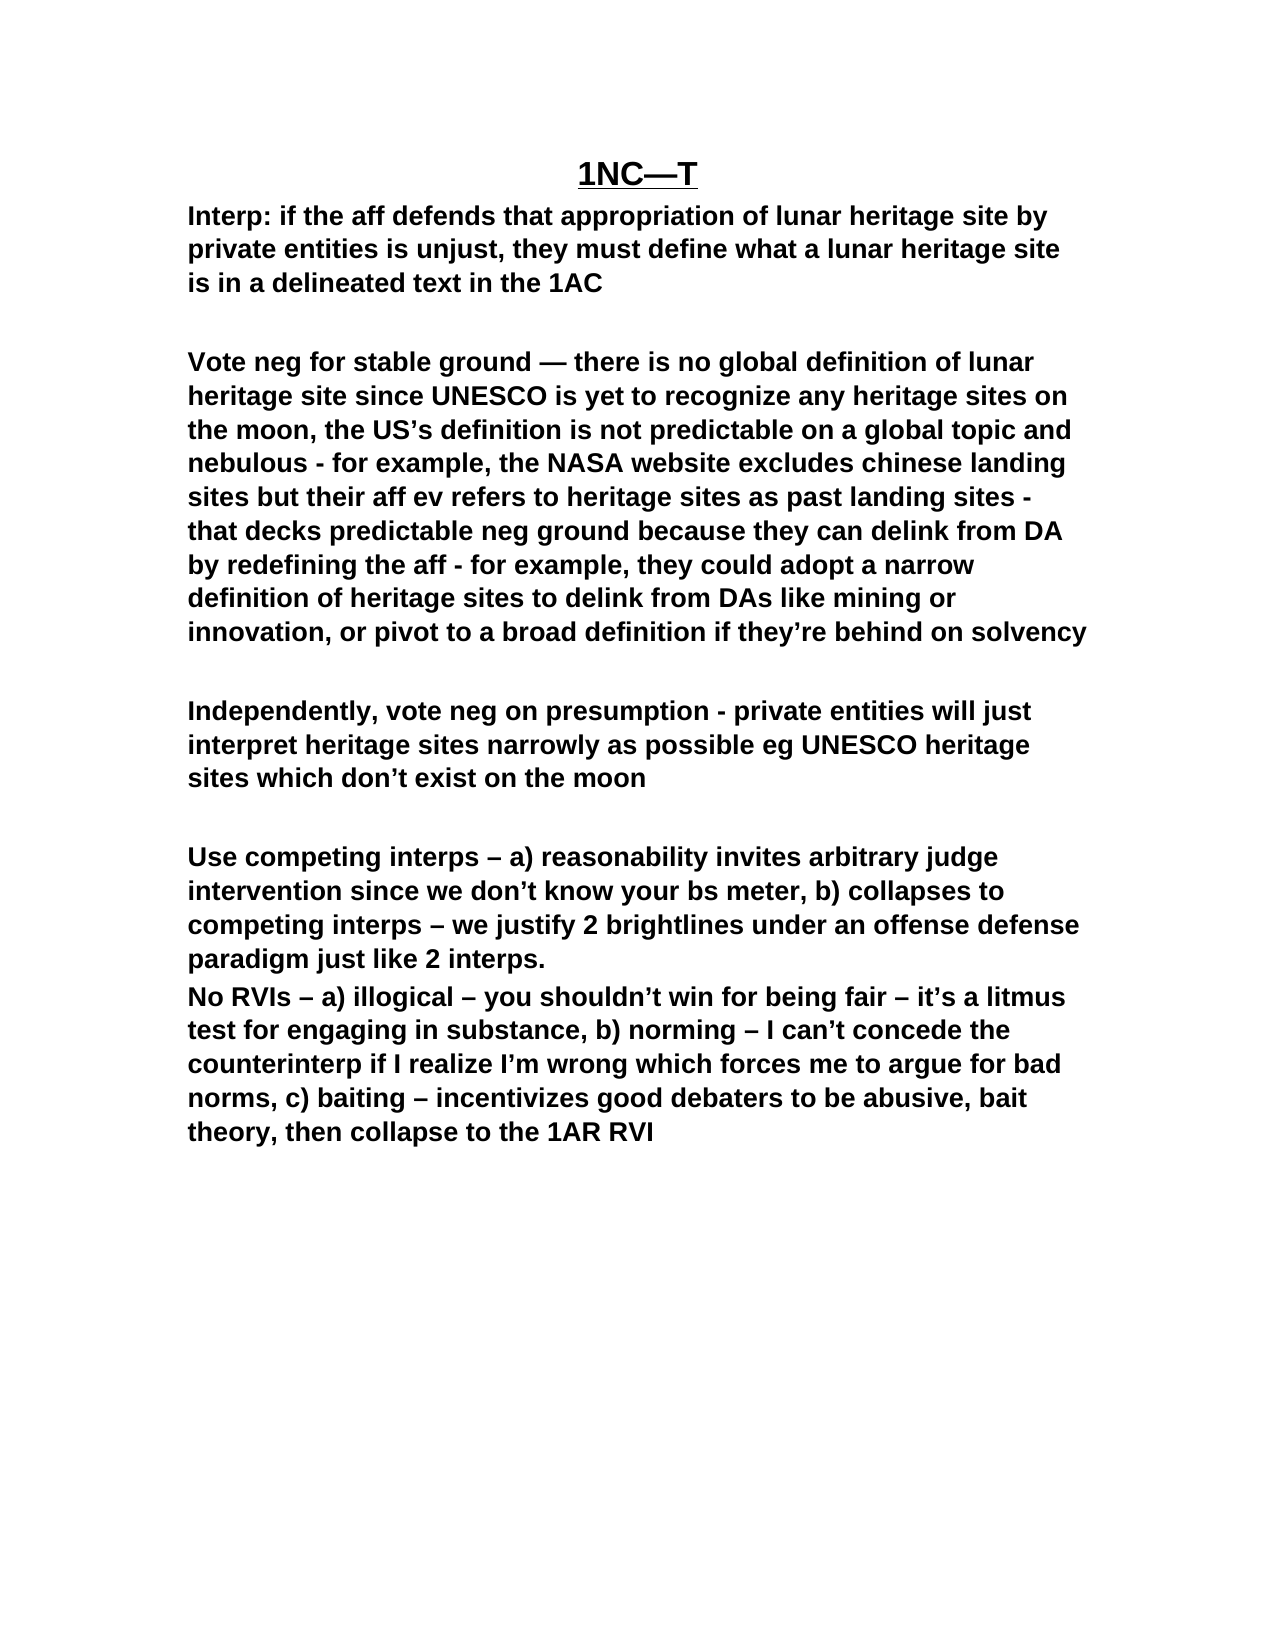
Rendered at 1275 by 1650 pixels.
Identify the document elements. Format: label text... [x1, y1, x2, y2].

subtitle Independently, vote neg on presumption - private entities will just interpret heritage sites narrowly as possible eg UNESCO heritage sites which don’t exist on the moon [187, 695, 1087, 794]
subtitle No RVIs – a) illogical – you shouldn’t win for being fair – it’s a litmus test for engaging in substance, b) norming – I can’t concede the counterinterp if I realize I’m wrong which forces me to argue for bad norms, c) baiting – incentivizes good debaters to be abusive, bait theory, then collapse to the 1AR RVI [187, 981, 1087, 1147]
subtitle Vote neg for stable ground — there is no global definition of lunar heritage site since UNESCO is yet to recognize any heritage sites on the moon, the US’s definition is not predictable on a global topic and nebulous - for example, the NASA website excludes chinese landing sites but their aff ev refers to heritage sites as past landing sites - that decks predictable neg ground because they can delink from DA by redefining the aff - for example, they could adopt a narrow definition of heritage sites to delink from DAs like mining or innovation, or pivot to a broad definition if they’re behind on solvency [187, 346, 1087, 647]
subtitle Use competing interps – a) reasonability invites arbitrary judge intervention since we don’t know your bs meter, b) collapses to competing interps – we justify 2 brightlines under an offense defense paradigm just like 2 interps. [187, 841, 1087, 974]
subtitle 1NC—T [187, 154, 1087, 193]
subtitle Interp: if the aff defends that appropriation of lunar heritage site by private entities is unjust, they must define what a lunar heritage site is in a delineated text in the 1AC [187, 200, 1087, 298]
